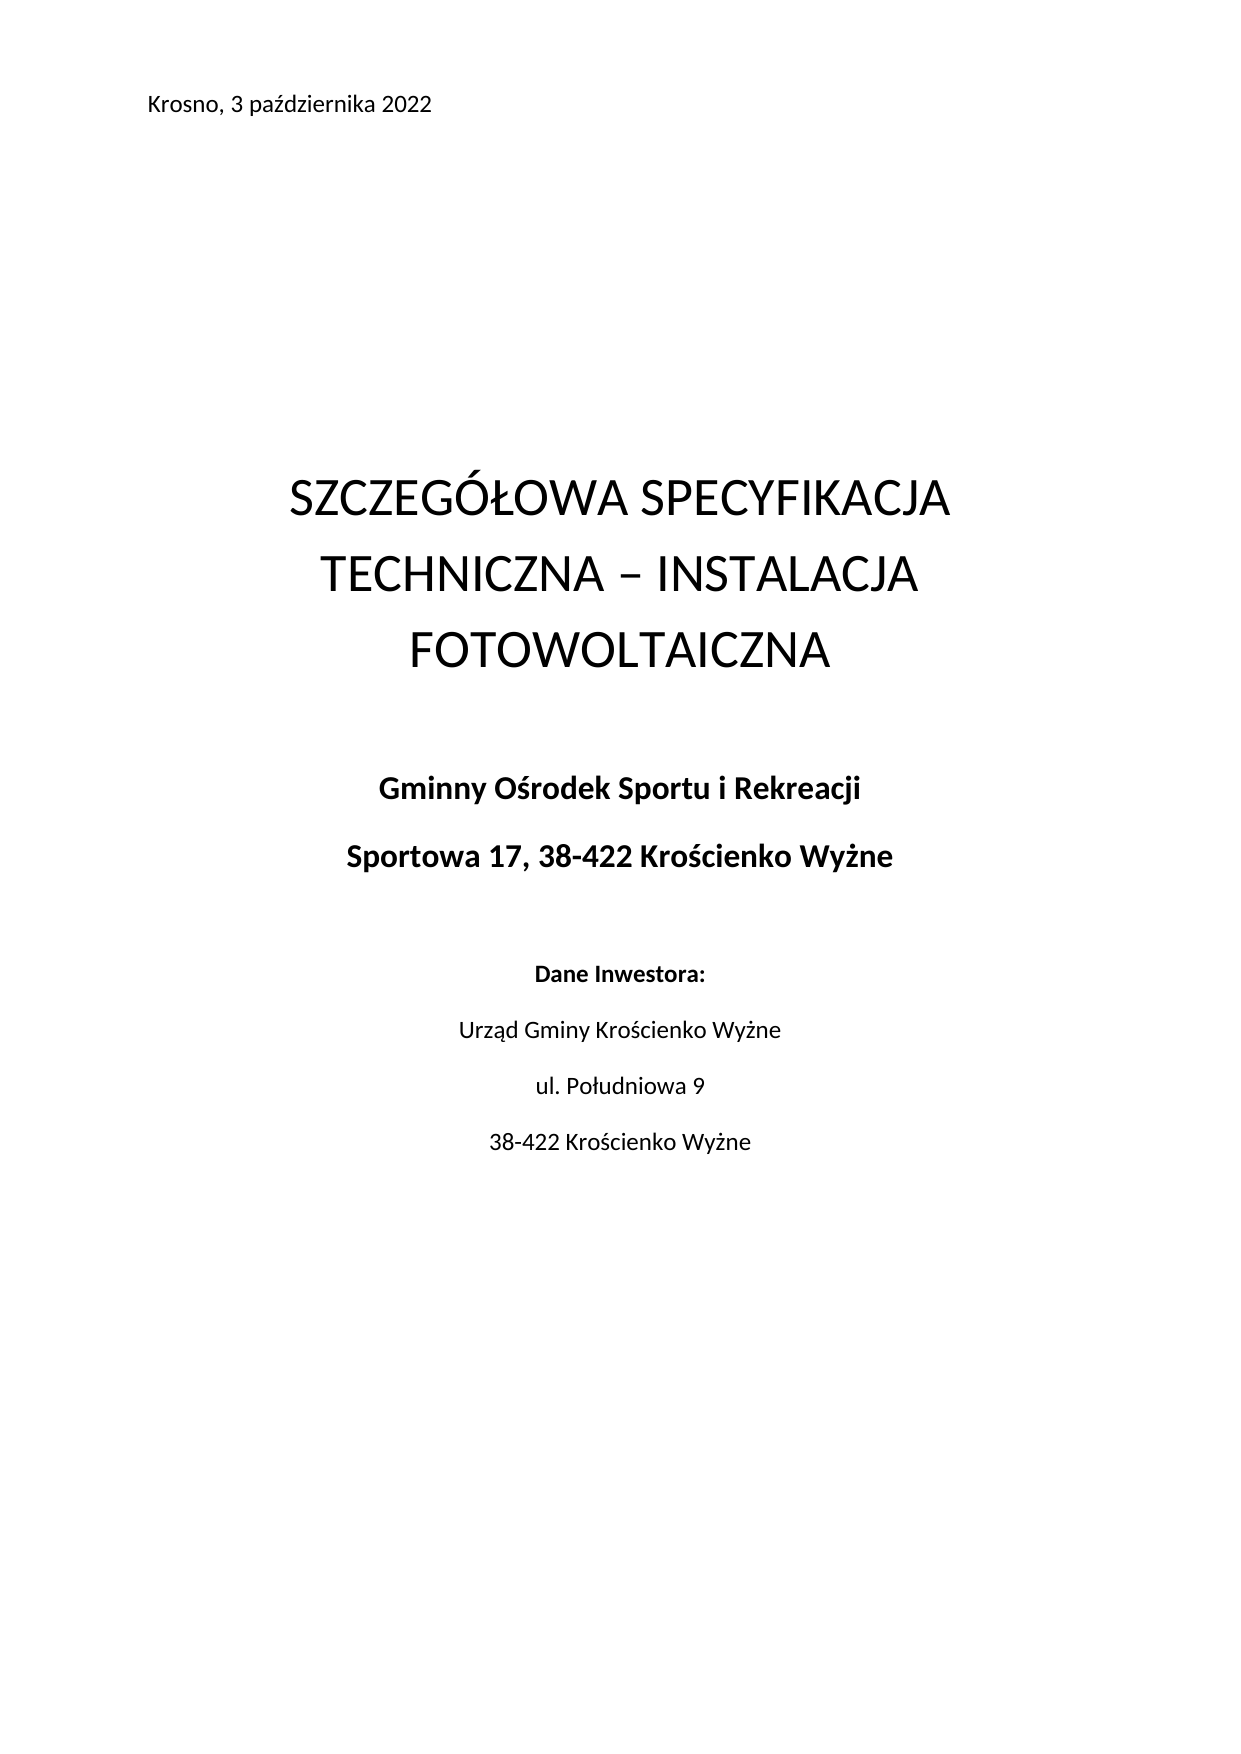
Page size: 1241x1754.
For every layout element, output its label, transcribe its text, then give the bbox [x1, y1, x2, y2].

text Dane Inwestora: [148, 958, 1092, 989]
text Urząd Gminy Krościenko Wyżne [148, 1014, 1092, 1045]
text ul. Południowa 9 [148, 1070, 1092, 1101]
text Gminny Ośrodek Sportu i Rekreacji [148, 767, 1092, 808]
text Krosno, 3 października 2022 [148, 89, 1092, 119]
text 38-422 Krościenko Wyżne [148, 1126, 1092, 1156]
text Sportowa 17, 38-422 Krościenko Wyżne [148, 835, 1092, 876]
text SZCZEGÓŁOWA SPECYFIKACJA TECHNICZNA – INSTALACJA FOTOWOLTAICZNA [148, 463, 1092, 681]
